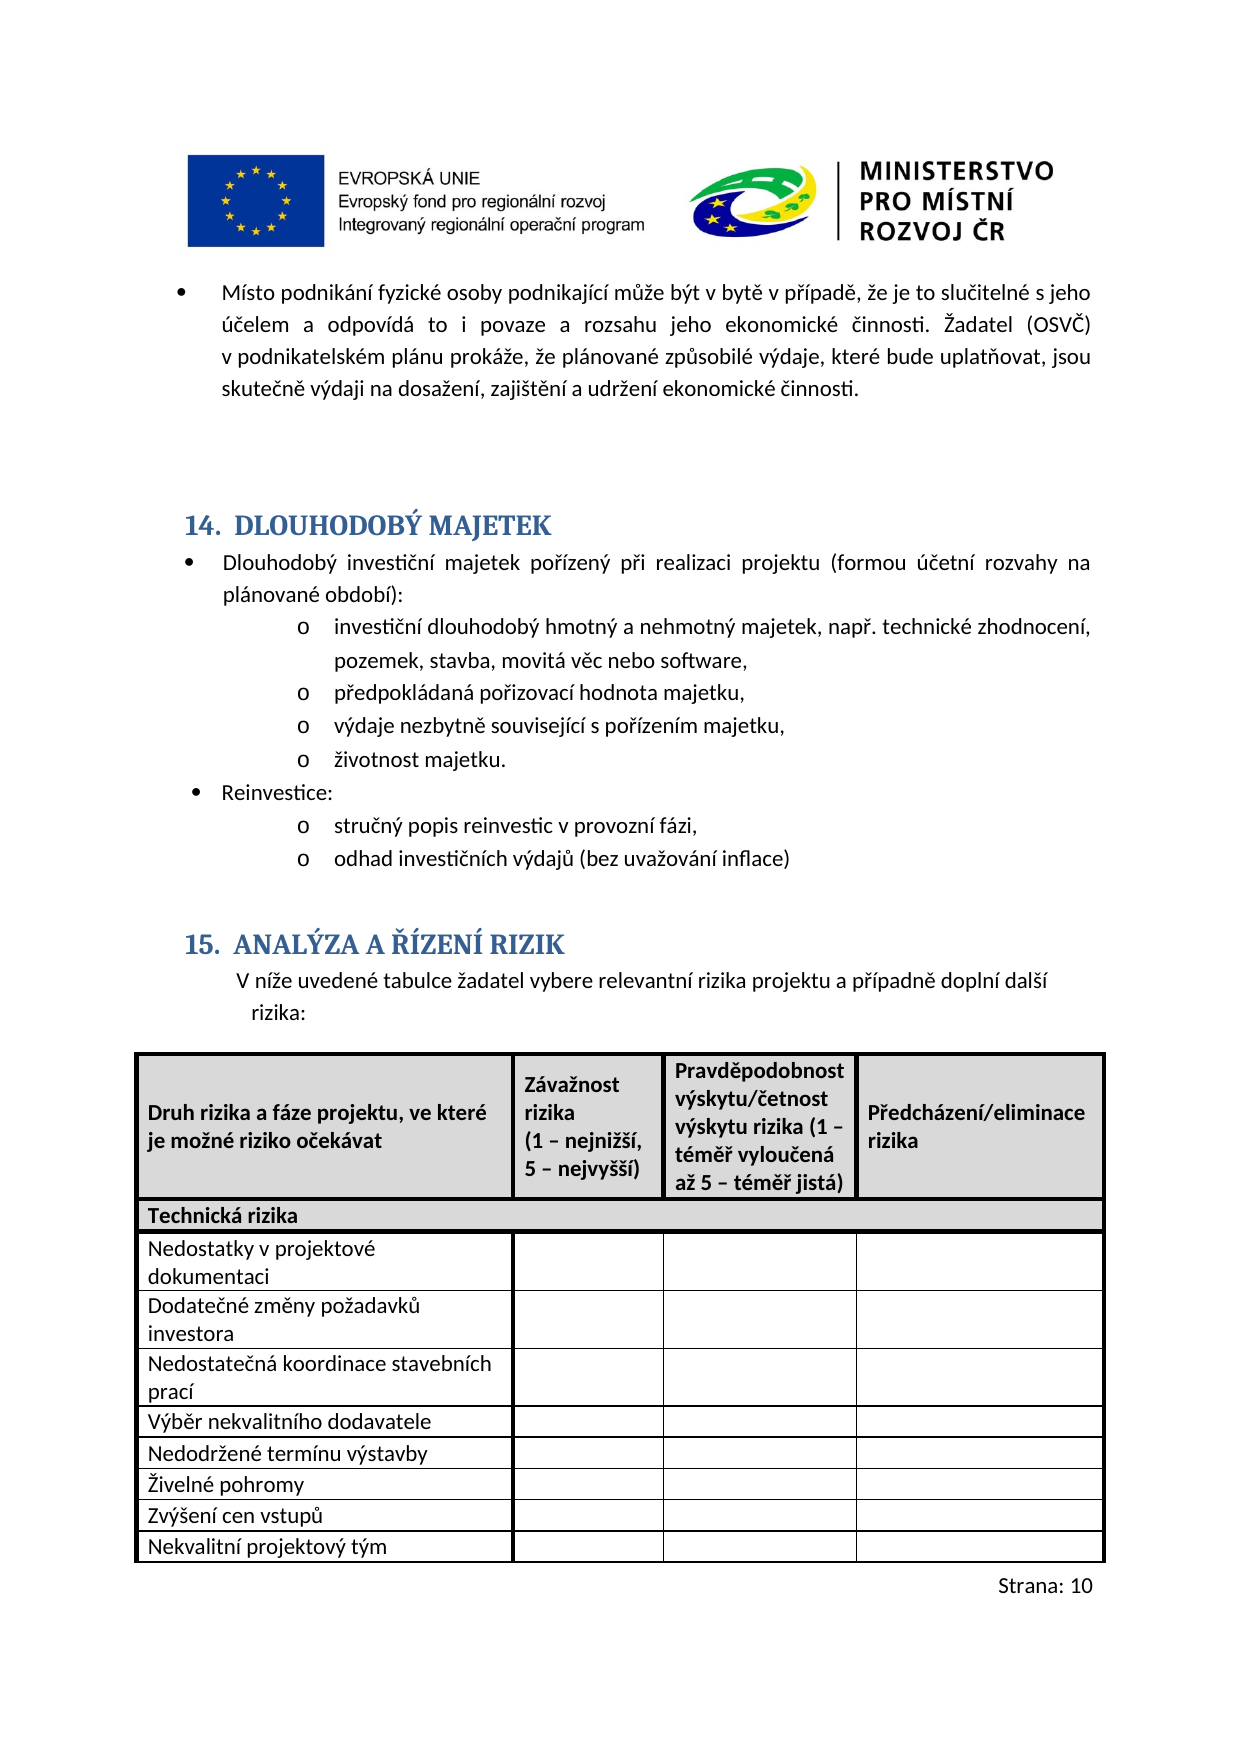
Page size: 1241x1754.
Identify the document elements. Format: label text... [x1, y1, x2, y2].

table_cell [664, 1469, 856, 1499]
list odhad investičních výdajů (bez uvažování inflace) [296, 844, 1093, 873]
table_cell [664, 1234, 856, 1290]
table_cell [664, 1349, 856, 1405]
table_cell [664, 1407, 856, 1436]
table_cell [664, 1291, 856, 1347]
table_cell [515, 1469, 663, 1499]
subtitle 15. Analýza a řízení rizik [185, 928, 1093, 961]
table_cell Zvýšení cen vstupů [139, 1500, 511, 1530]
table_cell [515, 1532, 663, 1561]
list investiční dlouhodobý hmotný a nehmotný majetek, např. technické zhodnocení, pozemek, stavba, movitá věc nebo software, [296, 612, 1093, 674]
table_cell Nedostatky v projektové dokumentaci [139, 1234, 511, 1290]
list Reinvestice: [192, 778, 1093, 807]
table_cell [664, 1532, 856, 1561]
list životnost majetku. [296, 745, 1093, 774]
table_cell [857, 1407, 1102, 1436]
table_cell Technická rizika [139, 1201, 1102, 1229]
table_header Pravděpodobnost výskytu/četnost výskytu rizika (1 – téměř vyloučená až 5 – téměř jistá) [666, 1056, 854, 1196]
table_cell [515, 1500, 663, 1530]
text V níže uvedené tabulce žadatel vybere relevantní rizika projektu a případně doplní další rizika: [236, 966, 1093, 1027]
list předpokládaná pořizovací hodnota majetku, [296, 678, 1093, 707]
table_cell [857, 1349, 1102, 1405]
table_header Druh rizika a fáze projektu, ve které je možné riziko očekávat [139, 1056, 511, 1196]
table_header Závažnost rizika (1 – nejnižší, 5 – nejvyšší) [515, 1056, 661, 1196]
table_header Předcházení/eliminace rizika [859, 1056, 1102, 1196]
table_cell [857, 1291, 1102, 1347]
table_cell [515, 1438, 663, 1467]
table_cell Nedodržené termínu výstavby [139, 1438, 511, 1467]
table_cell [857, 1234, 1102, 1290]
table_cell [857, 1469, 1102, 1499]
table_cell [515, 1349, 663, 1405]
table_cell [515, 1291, 663, 1347]
table_cell Nedostatečná koordinace stavebních prací [139, 1349, 511, 1405]
table_cell [664, 1500, 856, 1530]
list Dlouhodobý investiční majetek pořízený při realizaci projektu (formou účetní rozvahy na plánované období): [185, 548, 1093, 608]
picture [157, 123, 1083, 277]
table_cell Výběr nekvalitního dodavatele [139, 1407, 511, 1436]
list stručný popis reinvestic v provozní fázi, [296, 811, 1093, 840]
table_cell Živelné pohromy [139, 1469, 511, 1499]
subtitle 14. Dlouhodobý majetek [185, 509, 1093, 543]
list Místo podnikání fyzické osoby podnikající může být v bytě v případě, že je to slučitelné s jeho účelem a odpovídá to i povaze a rozsahu jeho ekonomické činnosti. Žadatel (OSVČ) v podnikatelském plánu prokáže, že plánované způsobilé výdaje, které bude uplatňovat, jsou skutečně výdaji na dosažení, zajištění a udržení ekonomické činnosti. [177, 278, 1093, 402]
table_cell [857, 1500, 1102, 1530]
table_cell Dodatečné změny požadavků investora [139, 1291, 511, 1347]
table_cell [664, 1438, 856, 1467]
table_cell [857, 1532, 1102, 1561]
list výdaje nezbytně související s pořízením majetku, [296, 711, 1093, 741]
table_cell [857, 1438, 1102, 1467]
table_cell [515, 1407, 663, 1436]
table_cell [515, 1234, 663, 1290]
table_cell Nekvalitní projektový tým [139, 1532, 511, 1561]
